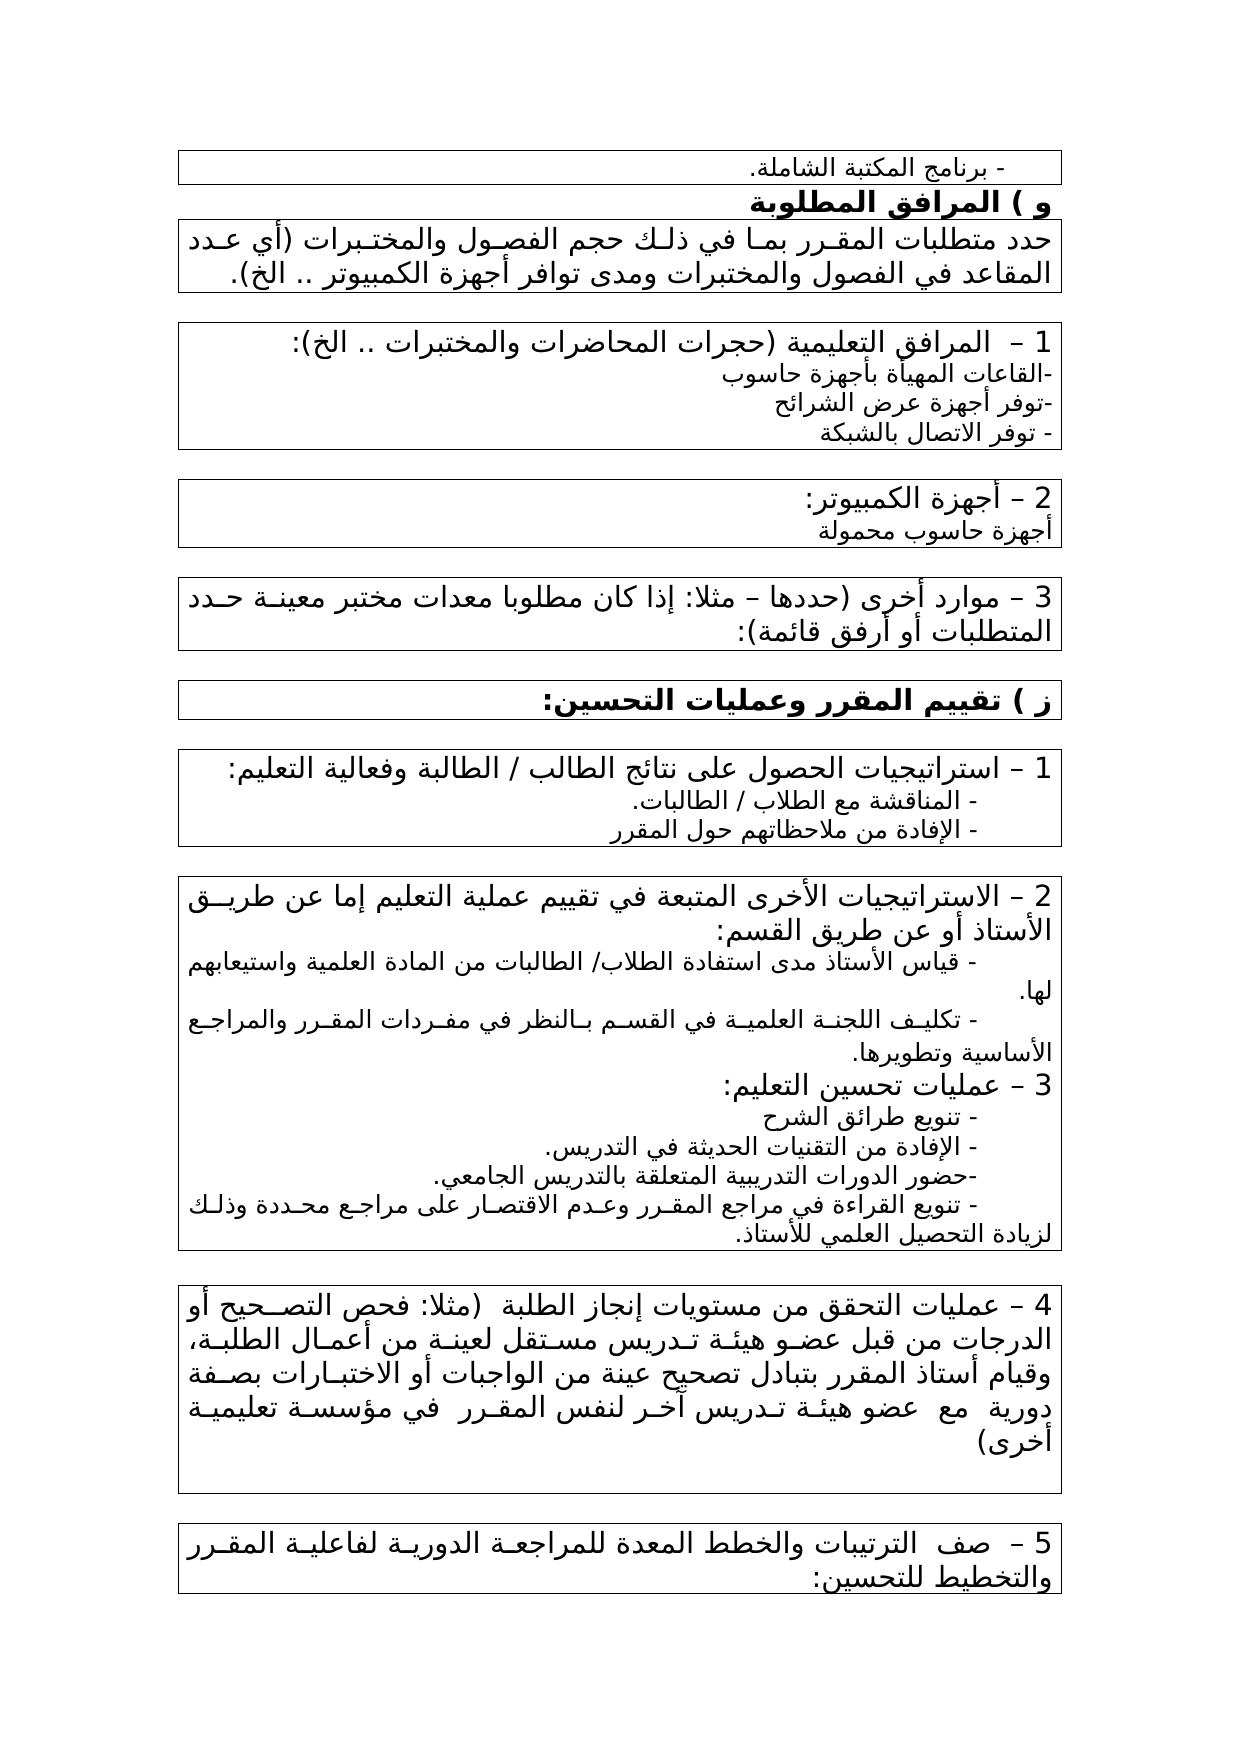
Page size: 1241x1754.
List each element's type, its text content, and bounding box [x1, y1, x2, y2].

text 3 – موارد أخرى (حددها – مثلا: إذا كان مطلوبا معدات مختبر معينة حدد المتطلبات أو أرفق قائمة): [179, 578, 1061, 650]
text 5 – صف الترتيبات والخطط المعدة للمراجعة الدورية لفاعلية المقرر والتخطيط للتحسين: [179, 1524, 1061, 1593]
text 3 – عمليات تحسين التعليم: [187, 1068, 1053, 1102]
text أجهزة حاسوب محمولة [179, 513, 1061, 547]
text - تكليف اللجنة العلمية في القسم بالنظر في مفردات المقرر والمراجع الأساسية وتطويرها. [187, 1005, 1053, 1068]
text - الإفادة من التقنيات الحديثة في التدريس. [187, 1132, 1053, 1161]
text - قياس الأستاذ مدى استفادة الطلاب/ الطالبات من المادة العلمية واستيعابهم لها. [187, 947, 1053, 1005]
text و ) المرافق المطلوبة [187, 185, 1053, 219]
text - توفر الاتصال بالشبكة [179, 414, 1061, 449]
text -توفر أجهزة عرض الشرائح [187, 388, 1053, 414]
text حدد متطلبات المقرر بما في ذلك حجم الفصول والمختبرات (أي عدد المقاعد في الفصول والمختبرات ومدى توافر أجهزة الكمبيوتر .. الخ). [179, 220, 1061, 292]
text 1 – المرافق التعليمية (حجرات المحاضرات والمختبرات .. الخ): [179, 323, 1061, 359]
text 1 – استراتيجيات الحصول على نتائج الطالب / الطالبة وفعالية التعليم: [179, 750, 1061, 786]
text - الإفادة من ملاحظاتهم حول المقرر [179, 812, 1061, 846]
text 4 – عمليات التحقق من مستويات إنجاز الطلبة (مثلا: فحص التصحيح أو الدرجات من قبل عضو هيئة تدريس مستقل لعينة من أعمال الطلبة، وقيام أستاذ المقرر بتبادل تصحيح عينة من الواجبات أو الاختبارات بصفة دورية مع عضو هيئة تدريس آخر لنفس المقرر في مؤسسة تعليمية أخرى) [179, 1286, 1061, 1458]
text -حضور الدورات التدريبية المتعلقة بالتدريس الجامعي. [187, 1161, 1053, 1187]
text - المناقشة مع الطلاب / الطالبات. [187, 786, 1053, 812]
text 2 – أجهزة الكمبيوتر: [179, 480, 1061, 513]
text - تنويع طرائق الشرح [187, 1102, 1053, 1132]
text -القاعات المهيأة بأجهزة حاسوب [187, 359, 1053, 388]
text - برنامج المكتبة الشاملة. [179, 151, 1061, 184]
text - تنويع القراءة في مراجع المقرر وعدم الاقتصار على مراجع محددة وذلك لزيادة التحصيل العلمي للأستاذ. [179, 1187, 1061, 1250]
text 2 – الاستراتيجيات الأخرى المتبعة في تقييم عملية التعليم إما عن طريق الأستاذ أو عن طريق القسم: [179, 877, 1061, 947]
text ز ) تقييم المقرر وعمليات التحسين: [179, 681, 1061, 719]
